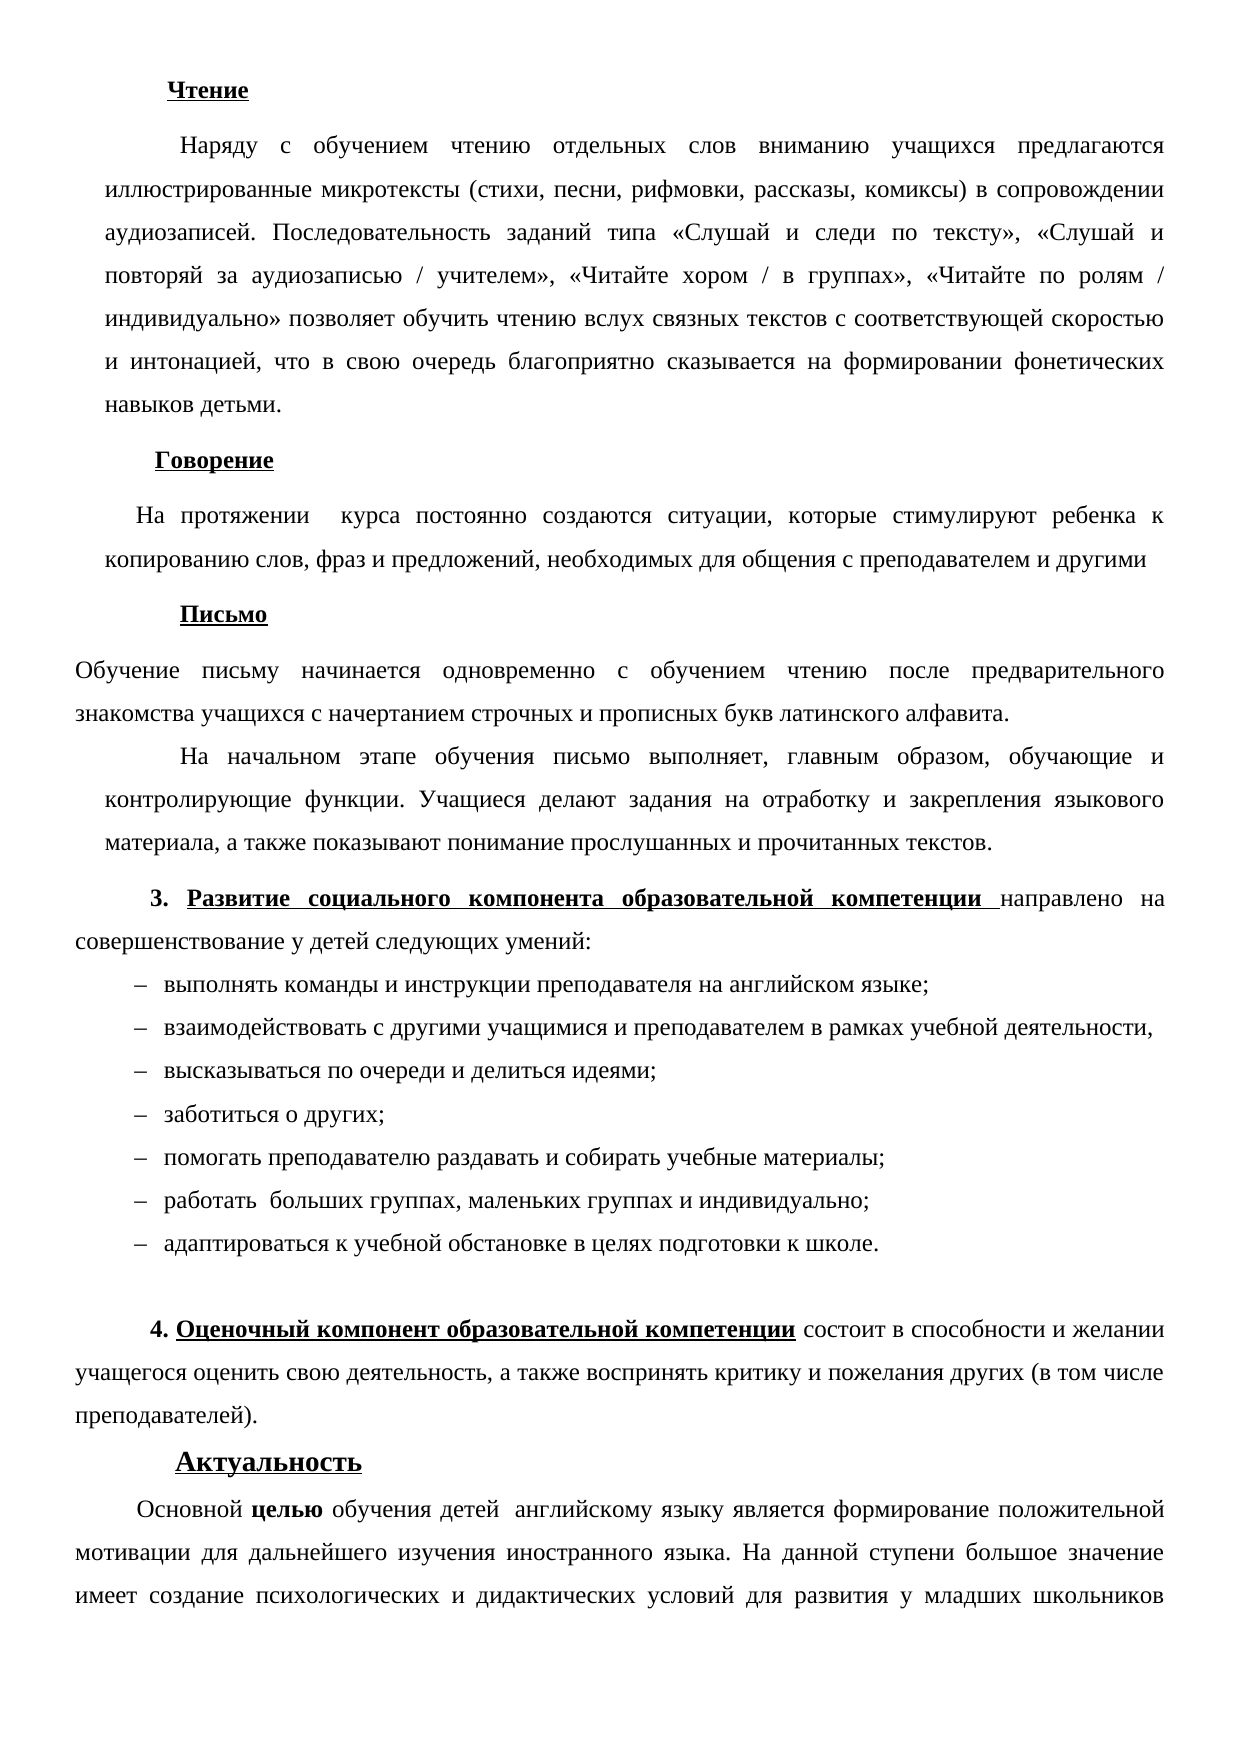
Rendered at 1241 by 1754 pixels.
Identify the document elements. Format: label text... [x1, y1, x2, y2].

text Наряду с обучением чтению отдельных слов вниманию учащихся предлагаются иллюстрированные микротексты (стихи, песни, рифмовки, рассказы, комиксы) в сопровождении аудиозаписей. Последовательность заданий типа «Слушай и следи по тексту», «Слушай и повторяй за аудиозаписью / учителем», «Читайте хором / в группах», «Читайте по ролям / индивидуально» позволяет обучить чтению вслух связных текстов с соответствующей скоростью и интонацией, что в свою очередь благоприятно сказывается на формировании фонетических навыков детьми. [104, 131, 1165, 418]
text Письмо [104, 599, 1165, 628]
list взаимодействовать с другими учащимися и преподавателем в рамках учебной деятельности, [134, 1012, 1165, 1041]
text Обучение письму начинается одновременно с обучением чтению после предварительного знакомства учащихся с начертанием строчных и прописных букв латинского алфавита. [75, 655, 1165, 727]
list выполнять команды и инструкции преподавателя на английском языке; [134, 969, 1165, 998]
text 3. Развитие социального компонента образовательной компетенции направлено на совершенствование у детей следующих умений: [75, 883, 1165, 955]
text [75, 1494, 1165, 1609]
list высказываться по очереди и делиться идеями; [134, 1056, 1165, 1084]
text На начальном этапе обучения письмо выполняет, главным образом, обучающие и контролирующие функции. Учащиеся делают задания на отработку и закрепления языкового материала, а также показывают понимание прослушанных и прочитанных текстов. [104, 741, 1165, 856]
text Чтение [104, 75, 1165, 104]
text На протяжении курса постоянно создаются ситуации, которые стимулируют ребенка к копированию слов, фраз и предложений, необходимых для общения с преподавателем и другими [104, 501, 1165, 572]
list адаптироваться к учебной обстановке в целях подготовки к школе. [134, 1228, 1165, 1257]
text Говорение [104, 445, 1165, 474]
list помогать преподавателю раздавать и собирать учебные материалы; [134, 1142, 1165, 1171]
text 4. Оценочный компонент образовательной компетенции состоит в способности и желании учащегося оценить свою деятельность, а также воспринять критику и пожелания других (в том числе преподавателей). [75, 1314, 1165, 1429]
list заботиться о других; [134, 1099, 1165, 1127]
text Актуальность [75, 1444, 1165, 1477]
list работать больших группах, маленьких группах и индивидуально; [134, 1185, 1165, 1214]
